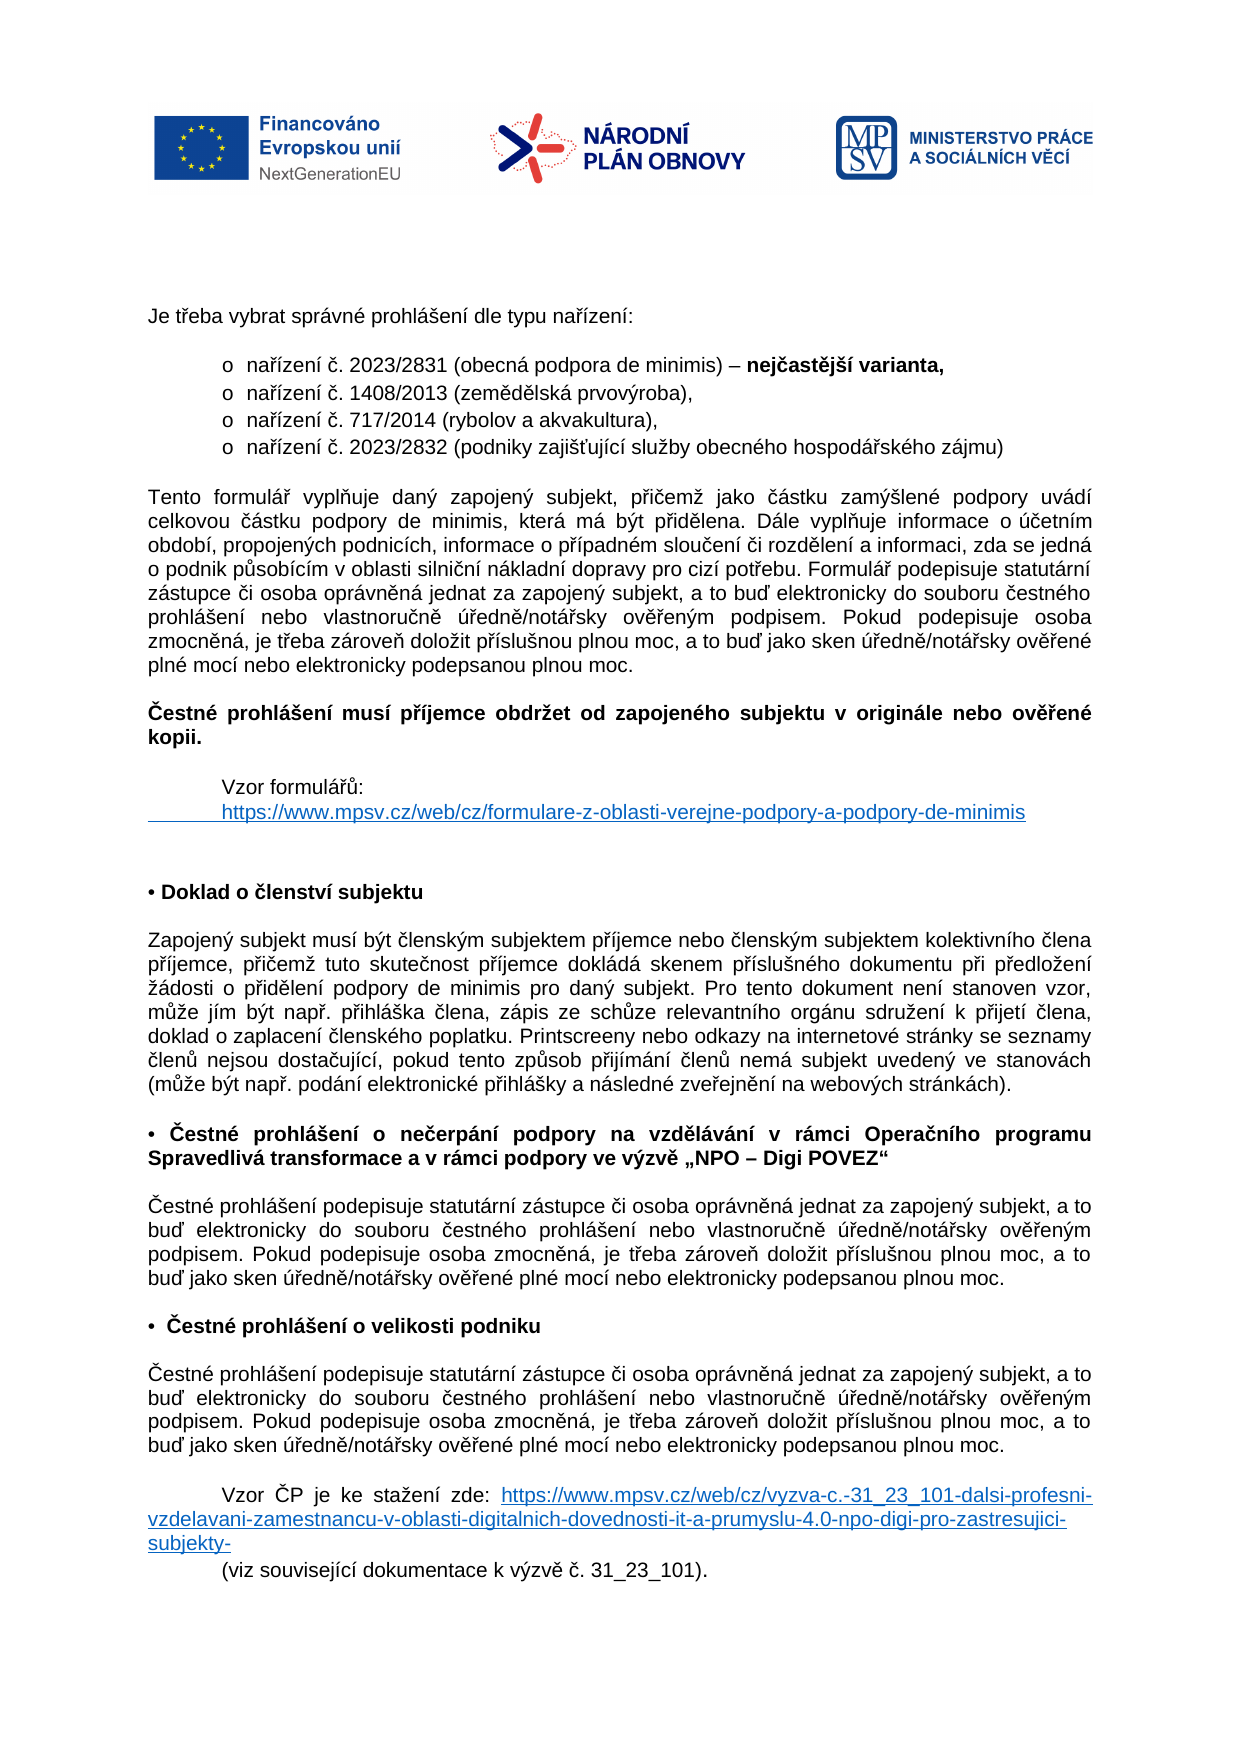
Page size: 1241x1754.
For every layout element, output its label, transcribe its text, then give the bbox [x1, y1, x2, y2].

text Čestné prohlášení podepisuje statutární zástupce či osoba oprávněná jednat za zapojený subjekt, a to buď elektronicky do souboru čestného prohlášení nebo vlastnoručně úředně/notářsky ověřeným podpisem. Pokud podepisuje osoba zmocněná, je třeba zároveň doložit příslušnou plnou moc, a to buď jako sken úředně/notářsky ověřené plné mocí nebo elektronicky podepsanou plnou moc. [148, 1194, 1093, 1289]
text • Doklad o členství subjektu [148, 880, 1093, 904]
text Je třeba vybrat správné prohlášení dle typu nařízení: [148, 304, 1093, 328]
list o nařízení č. 2023/2832 (podniky zajišťující služby obecného hospodářského zájmu) [148, 435, 1093, 461]
list o nařízení č. 717/2014 (rybolov a akvakultura), [148, 408, 1093, 434]
text • Čestné prohlášení o nečerpání podpory na vzdělávání v rámci Operačního programu Spravedlivá transformace a v rámci podpory ve výzvě „NPO – Digi POVEZ“ [148, 1122, 1093, 1170]
text Čestné prohlášení musí příjemce obdržet od zapojeného subjektu v originále nebo ověřené kopii. [148, 701, 1093, 748]
text Tento formulář vyplňuje daný zapojený subjekt, přičemž jako částku zamýšlené podpory uvádí celkovou částku podpory de minimis, která má být přidělena. Dále vyplňuje informace o účetním období, propojených podnicích, informace o případném sloučení či rozdělení a informaci, zda se jedná o podnik působícím v oblasti silniční nákladní dopravy pro cizí potřebu. Formulář podepisuje statutární zástupce či osoba oprávněná jednat za zapojený subjekt, a to buď elektronicky do souboru čestného prohlášení nebo vlastnoručně úředně/notářsky ověřeným podpisem. Pokud podepisuje osoba zmocněná, je třeba zároveň doložit příslušnou plnou moc, a to buď jako sken úředně/notářsky ověřené plné mocí nebo elektronicky podepsanou plnou moc. [148, 485, 1093, 677]
list (viz související dokumentace k výzvě č. 31_23_101). [148, 1556, 1093, 1582]
text Zapojený subjekt musí být členským subjektem příjemce nebo členským subjektem kolektivního člena příjemce, přičemž tuto skutečnost příjemce dokládá skenem příslušného dokumentu při předložení žádosti o přidělení podpory de minimis pro daný subjekt. Pro tento dokument není stanoven vzor, může jím být např. přihláška člena, zápis ze schůze relevantního orgánu sdružení k přijetí člena, doklad o zaplacení členského poplatku. Printscreeny nebo odkazy na internetové stránky se seznamy členů nejsou dostačující, pokud tento způsob přijímání členů nemá subjekt uvedený ve stanovách (může být např. podání elektronické přihlášky a následné zveřejnění na webových stránkách). [148, 928, 1093, 1095]
picture [147, 102, 1093, 195]
text • Čestné prohlášení o velikosti podniku [148, 1313, 1093, 1337]
list o nařízení č. 2023/2831 (obecná podpora de minimis) – nejčastější varianta, [148, 353, 1093, 379]
list Vzor ČP je ke stažení zde: https://www.mpsv.cz/web/cz/vyzva-c.-31_23_101-dalsi-profesni-vzdelavani-zamestnancu-v-oblasti-digitalnich-dovednosti-it-a-prumyslu-4.0-npo-digi-pro-zastresujici-subjekty- [148, 1483, 1093, 1554]
list https://www.mpsv.cz/web/cz/formulare-z-oblasti-verejne-podpory-a-podpory-de-minimis [148, 800, 1093, 824]
list o nařízení č. 1408/2013 (zemědělská prvovýroba), [148, 381, 1093, 406]
text Čestné prohlášení podepisuje statutární zástupce či osoba oprávněná jednat za zapojený subjekt, a to buď elektronicky do souboru čestného prohlášení nebo vlastnoručně úředně/notářsky ověřeným podpisem. Pokud podepisuje osoba zmocněná, je třeba zároveň doložit příslušnou plnou moc, a to buď jako sken úředně/notářsky ověřené plné mocí nebo elektronicky podepsanou plnou moc. [148, 1361, 1093, 1457]
list Vzor formulářů: [148, 775, 1093, 799]
